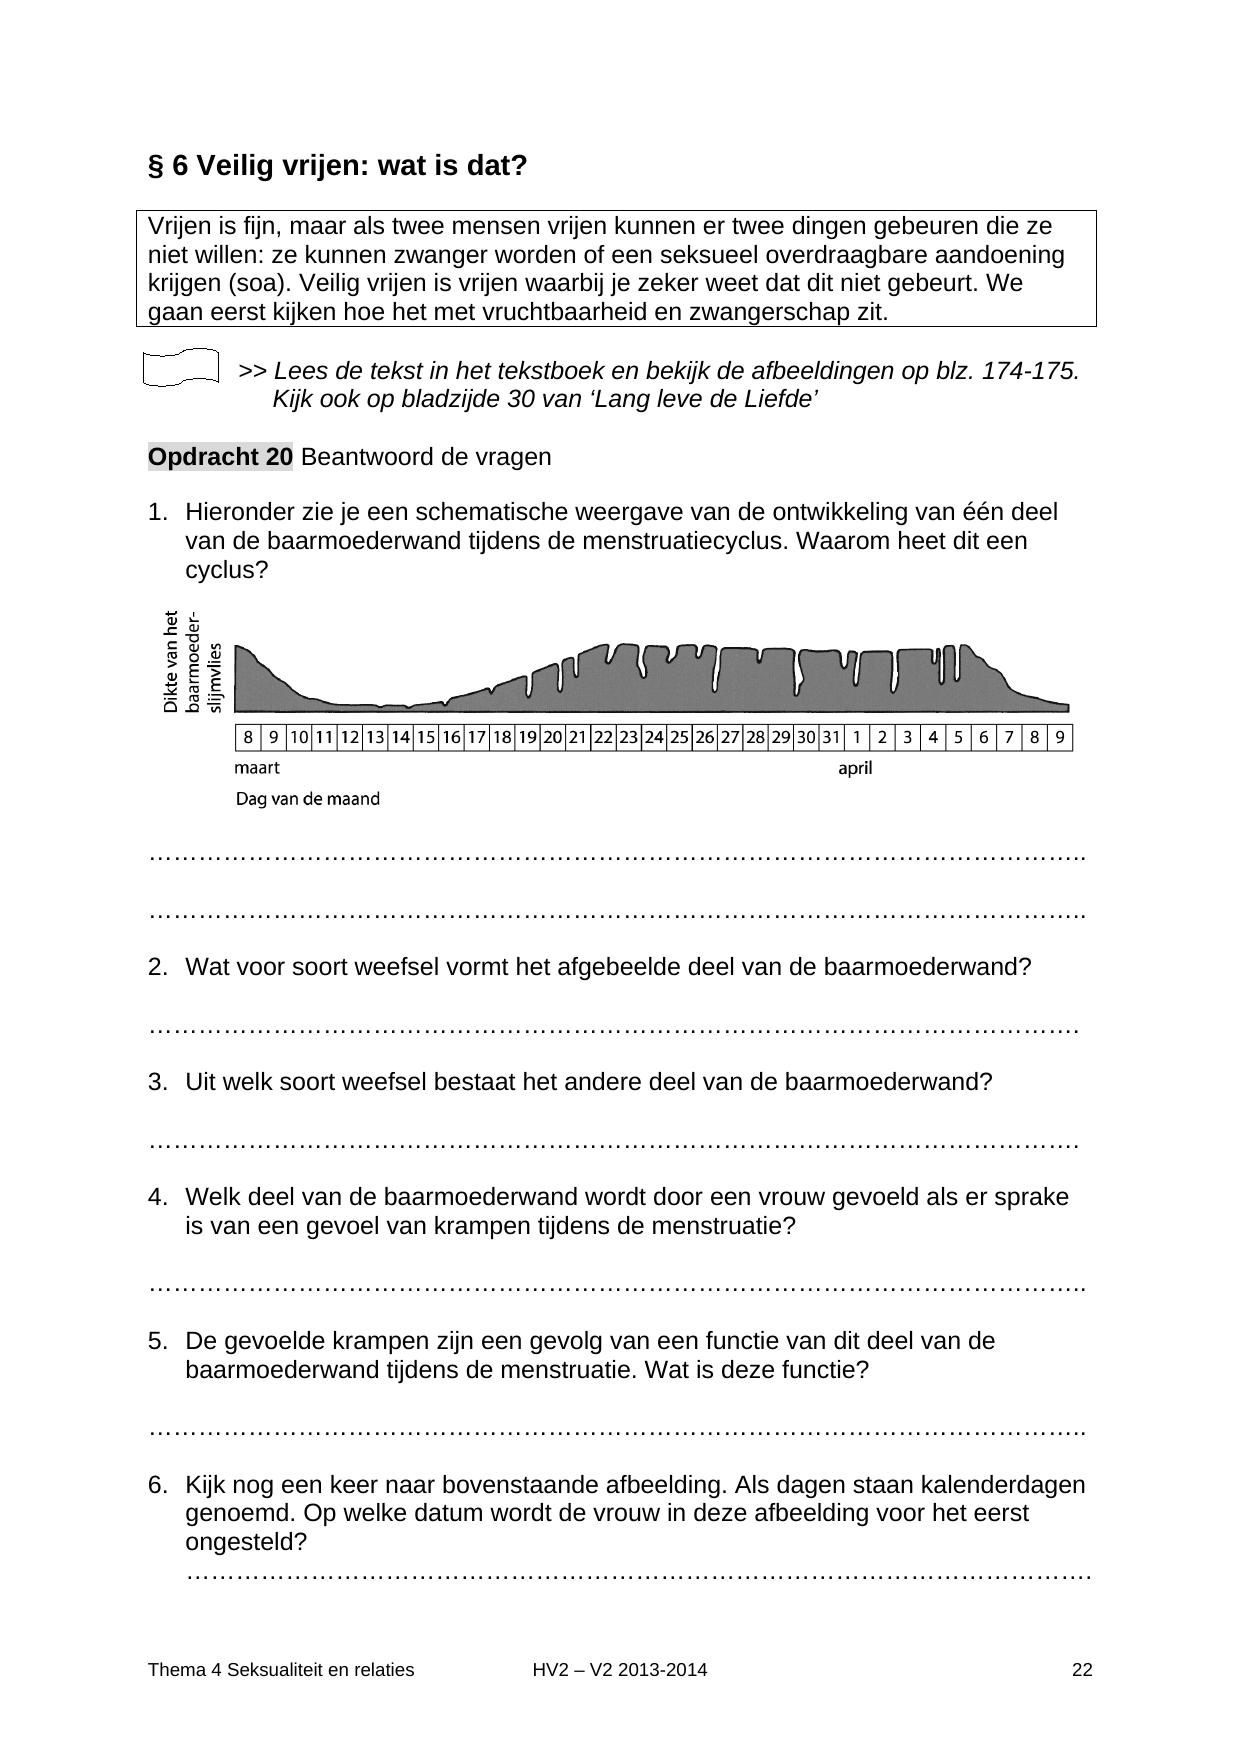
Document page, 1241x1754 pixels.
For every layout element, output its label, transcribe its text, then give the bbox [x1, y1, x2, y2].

list Welk deel van de baarmoederwand wordt door een vrouw gevoeld als er sprake is van een gevoel van krampen tijdens de menstruatie? [148, 1182, 1093, 1239]
text ………………………………………………………………………………………………. [185, 1556, 1093, 1584]
text Opdracht 20 Beantwoord de vragen [293, 442, 1093, 471]
text ………………………………………………………………………………………………….. [148, 1268, 1093, 1297]
list Hieronder zie je een schematische weergave van de ontwikkeling van één deel van de baarmoederwand tijdens de menstruatiecyclus. Waarom heet dit een cyclus? [148, 497, 1093, 583]
text § 6 Veilig vrijen: wat is dat? [148, 148, 1093, 181]
text ………………………………………………………………………………………………….. [148, 837, 1093, 866]
list De gevoelde krampen zijn een gevolg van een functie van dit deel van de baarmoederwand tijdens de menstruatie. Wat is deze functie? [148, 1326, 1093, 1383]
text …………………………………………………………………………………………………. [148, 1009, 1093, 1038]
list Uit welk soort weefsel bestaat het andere deel van de baarmoederwand? [148, 1067, 1093, 1096]
text ………………………………………………………………………………………………….. [148, 1412, 1093, 1441]
text ………………………………………………………………………………………………….. [148, 894, 1093, 923]
list Kijk nog een keer naar bovenstaande afbeelding. Als dagen staan kalenderdagen genoemd. Op welke datum wordt de vrouw in deze afbeelding voor het eerst ongesteld? [148, 1469, 1093, 1556]
text …………………………………………………………………………………………………. [148, 1124, 1093, 1153]
text >> Lees de tekst in het tekstboek en bekijk de afbeeldingen op blz. 174-175. [181, 356, 1093, 384]
text Kijk ook op bladzijde 30 van ‘Lang leve de Liefde’ [148, 384, 1093, 413]
picture [161, 611, 1081, 809]
list Wat voor soort weefsel vormt het afgebeelde deel van de baarmoederwand? [148, 952, 1093, 981]
table_header Vrijen is fijn, maar als twee mensen vrijen kunnen er twee dingen gebeuren die ze niet willen: ze kunnen zwanger worden of een seksueel overdraagbare aandoening krijgen (soa). Veilig vrijen is vrijen waarbij je zeker weet dat dit niet gebeurt. We gaan eerst kijken hoe het met vruchtbaarheid en zwangerschap zit. [137, 211, 1096, 326]
